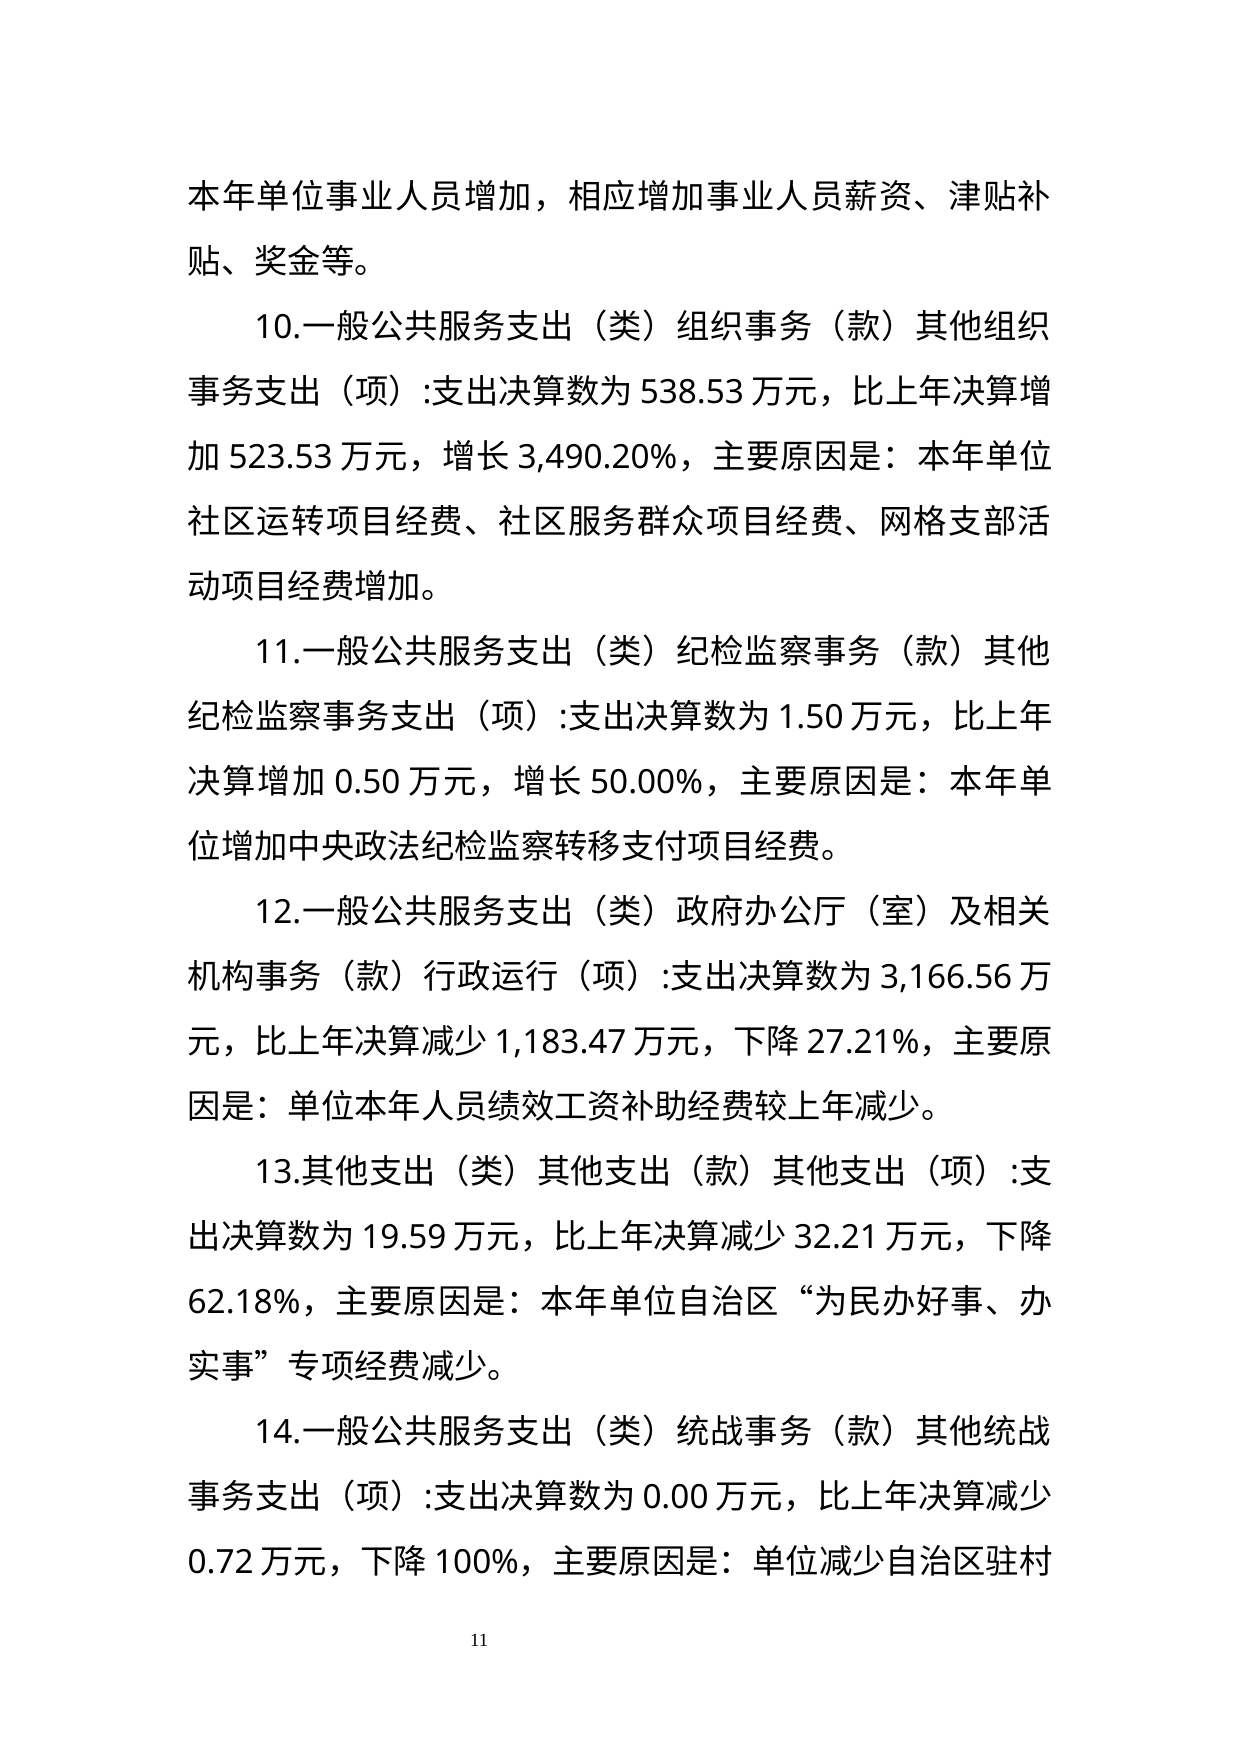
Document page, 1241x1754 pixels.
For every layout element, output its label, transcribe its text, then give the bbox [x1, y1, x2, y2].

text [187, 162, 1053, 292]
text 13.其他支出（类）其他支出（款）其他支出（项）:支出决算数为19.59万元，比上年决算减少32.21万元，下降62.18%，主要原因是：本年单位自治区“为民办好事、办实事”专项经费减少。 [187, 1137, 1053, 1397]
text 11.一般公共服务支出（类）纪检监察事务（款）其他纪检监察事务支出（项）:支出决算数为1.50万元，比上年决算增加0.50万元，增长50.00%，主要原因是：本年单位增加中央政法纪检监察转移支付项目经费。 [187, 617, 1053, 877]
text 12.一般公共服务支出（类）政府办公厅（室）及相关机构事务（款）行政运行（项）:支出决算数为3,166.56万元，比上年决算减少1,183.47万元，下降27.21%，主要原因是：单位本年人员绩效工资补助经费较上年减少。 [187, 877, 1053, 1137]
text 10.一般公共服务支出（类）组织事务（款）其他组织事务支出（项）:支出决算数为538.53万元，比上年决算增加523.53万元，增长3,490.20%，主要原因是：本年单位社区运转项目经费、社区服务群众项目经费、网格支部活动项目经费增加。 [187, 292, 1053, 617]
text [187, 1397, 1053, 1592]
